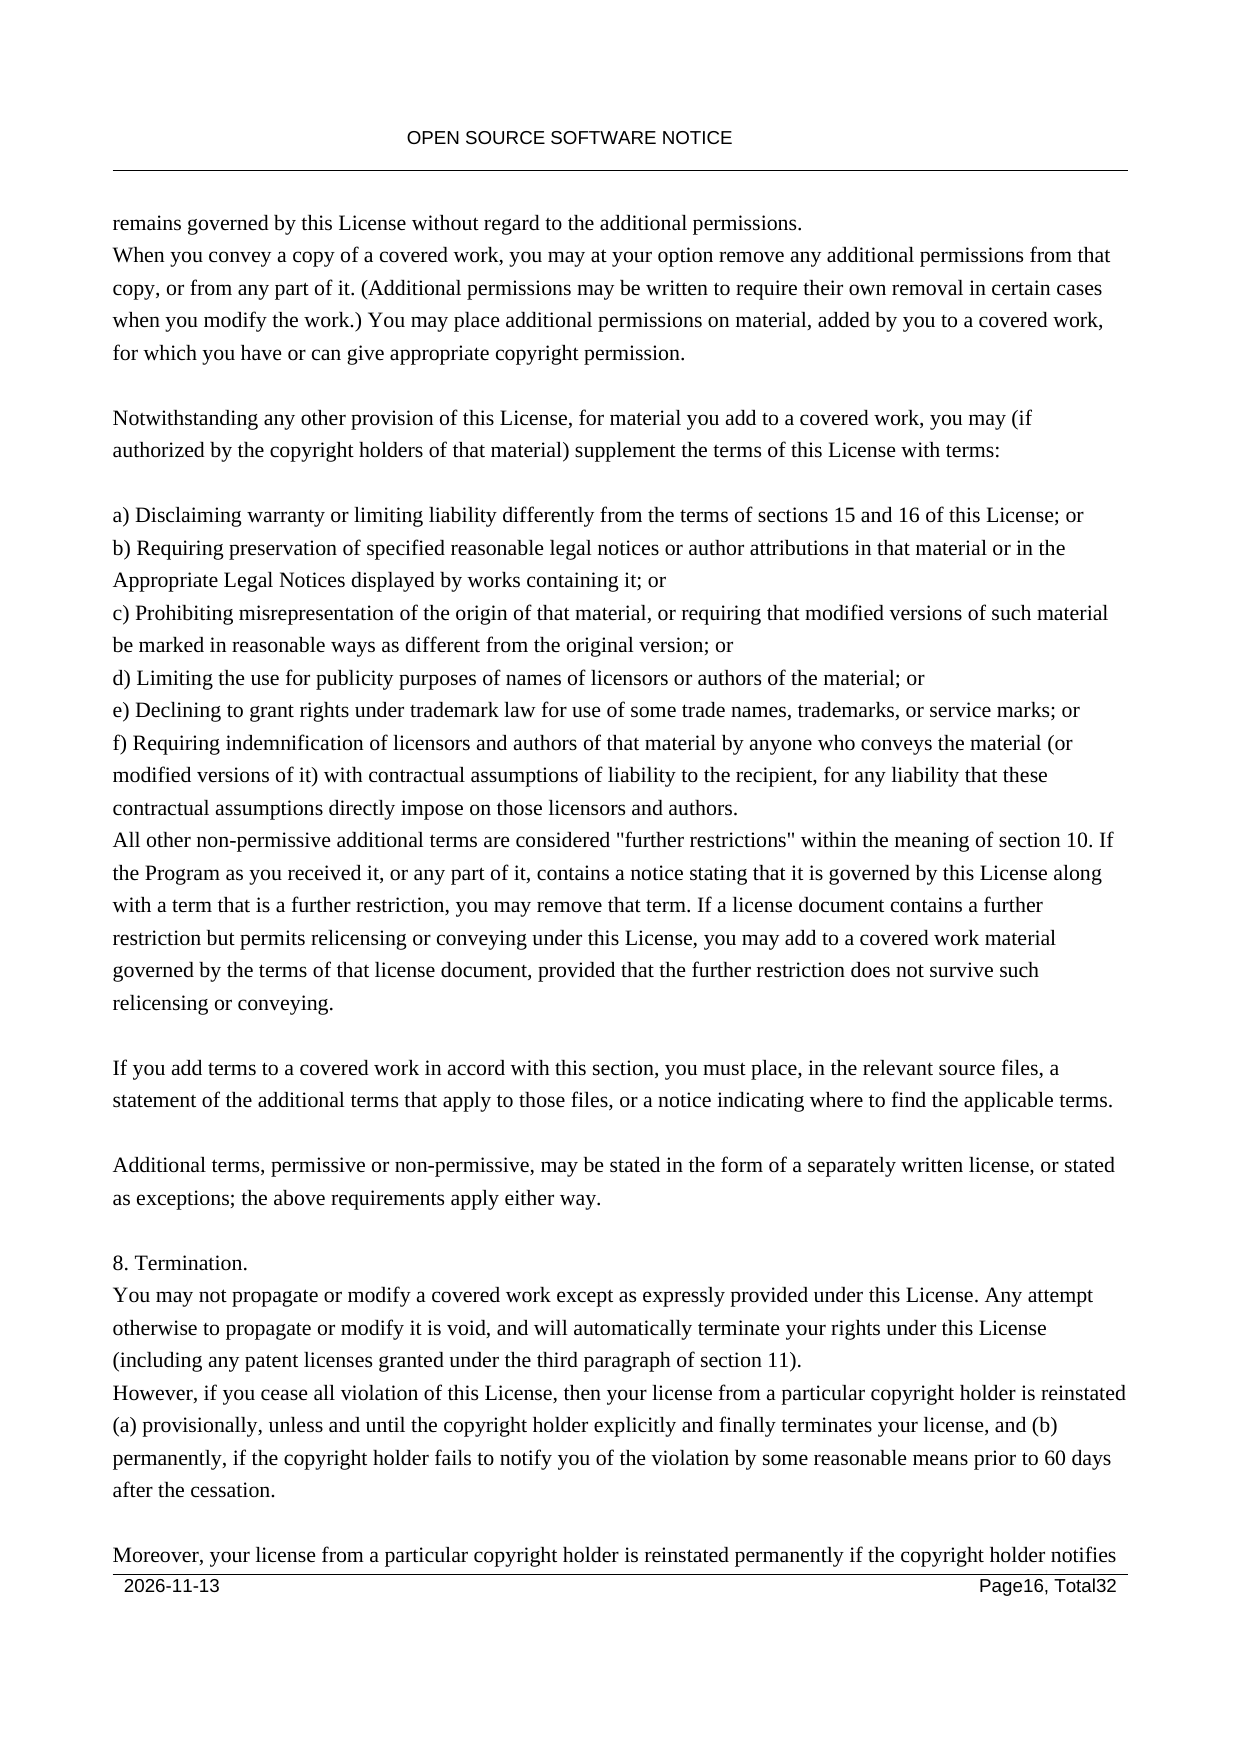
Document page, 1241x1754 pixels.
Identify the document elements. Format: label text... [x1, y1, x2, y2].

text If you add terms to a covered work in accord with this section, you must place, in the relevant source files, a statement of the additional terms that apply to those files, or a notice indicating where to find the applicable terms. [112, 1051, 1128, 1116]
text d) Limiting the use for publicity purposes of names of licensors or authors of the material; or [112, 661, 1128, 694]
text e) Declining to grant rights under trademark law for use of some trade names, trademarks, or service marks; or [112, 694, 1128, 726]
text a) Disclaiming warranty or limiting liability differently from the terms of sections 15 and 16 of this License; or [112, 499, 1128, 531]
text You may not propagate or modify a covered work except as expressly provided under this License. Any attempt otherwise to propagate or modify it is void, and will automatically terminate your rights under this License (including any patent licenses granted under the third paragraph of section 11). [112, 1279, 1128, 1376]
text b) Requiring preservation of specified reasonable legal notices or author attributions in that material or in the Appropriate Legal Notices displayed by works containing it; or [112, 531, 1128, 596]
text 8. Termination. [112, 1246, 1128, 1279]
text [112, 206, 1128, 239]
text f) Requiring indemnification of licensors and authors of that material by anyone who conveys the material (or modified versions of it) with contractual assumptions of liability to the recipient, for any liability that these contractual assumptions directly impose on those licensors and authors. [112, 726, 1128, 824]
text However, if you cease all violation of this License, then your license from a particular copyright holder is reinstated (a) provisionally, unless and until the copyright holder explicitly and finally terminates your license, and (b) permanently, if the copyright holder fails to notify you of the violation by some reasonable means prior to 60 days after the cessation. [112, 1376, 1128, 1506]
text When you convey a copy of a covered work, you may at your option remove any additional permissions from that copy, or from any part of it. (Additional permissions may be written to require their own removal in certain cases when you modify the work.) You may place additional permissions on material, added by you to a covered work, for which you have or can give appropriate copyright permission. [112, 239, 1128, 369]
text Additional terms, permissive or non-permissive, may be stated in the form of a separately written license, or stated as exceptions; the above requirements apply either way. [112, 1149, 1128, 1214]
text Notwithstanding any other provision of this License, for material you add to a covered work, you may (if authorized by the copyright holders of that material) supplement the terms of this License with terms: [112, 401, 1128, 466]
text All other non-permissive additional terms are considered "further restrictions" within the meaning of section 10. If the Program as you received it, or any part of it, contains a notice stating that it is governed by this License along with a term that is a further restriction, you may remove that term. If a license document contains a further restriction but permits relicensing or conveying under this License, you may add to a covered work material governed by the terms of that license document, provided that the further restriction does not survive such relicensing or conveying. [112, 824, 1128, 1019]
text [112, 1539, 1128, 1571]
text c) Prohibiting misrepresentation of the origin of that material, or requiring that modified versions of such material be marked in reasonable ways as different from the original version; or [112, 596, 1128, 661]
